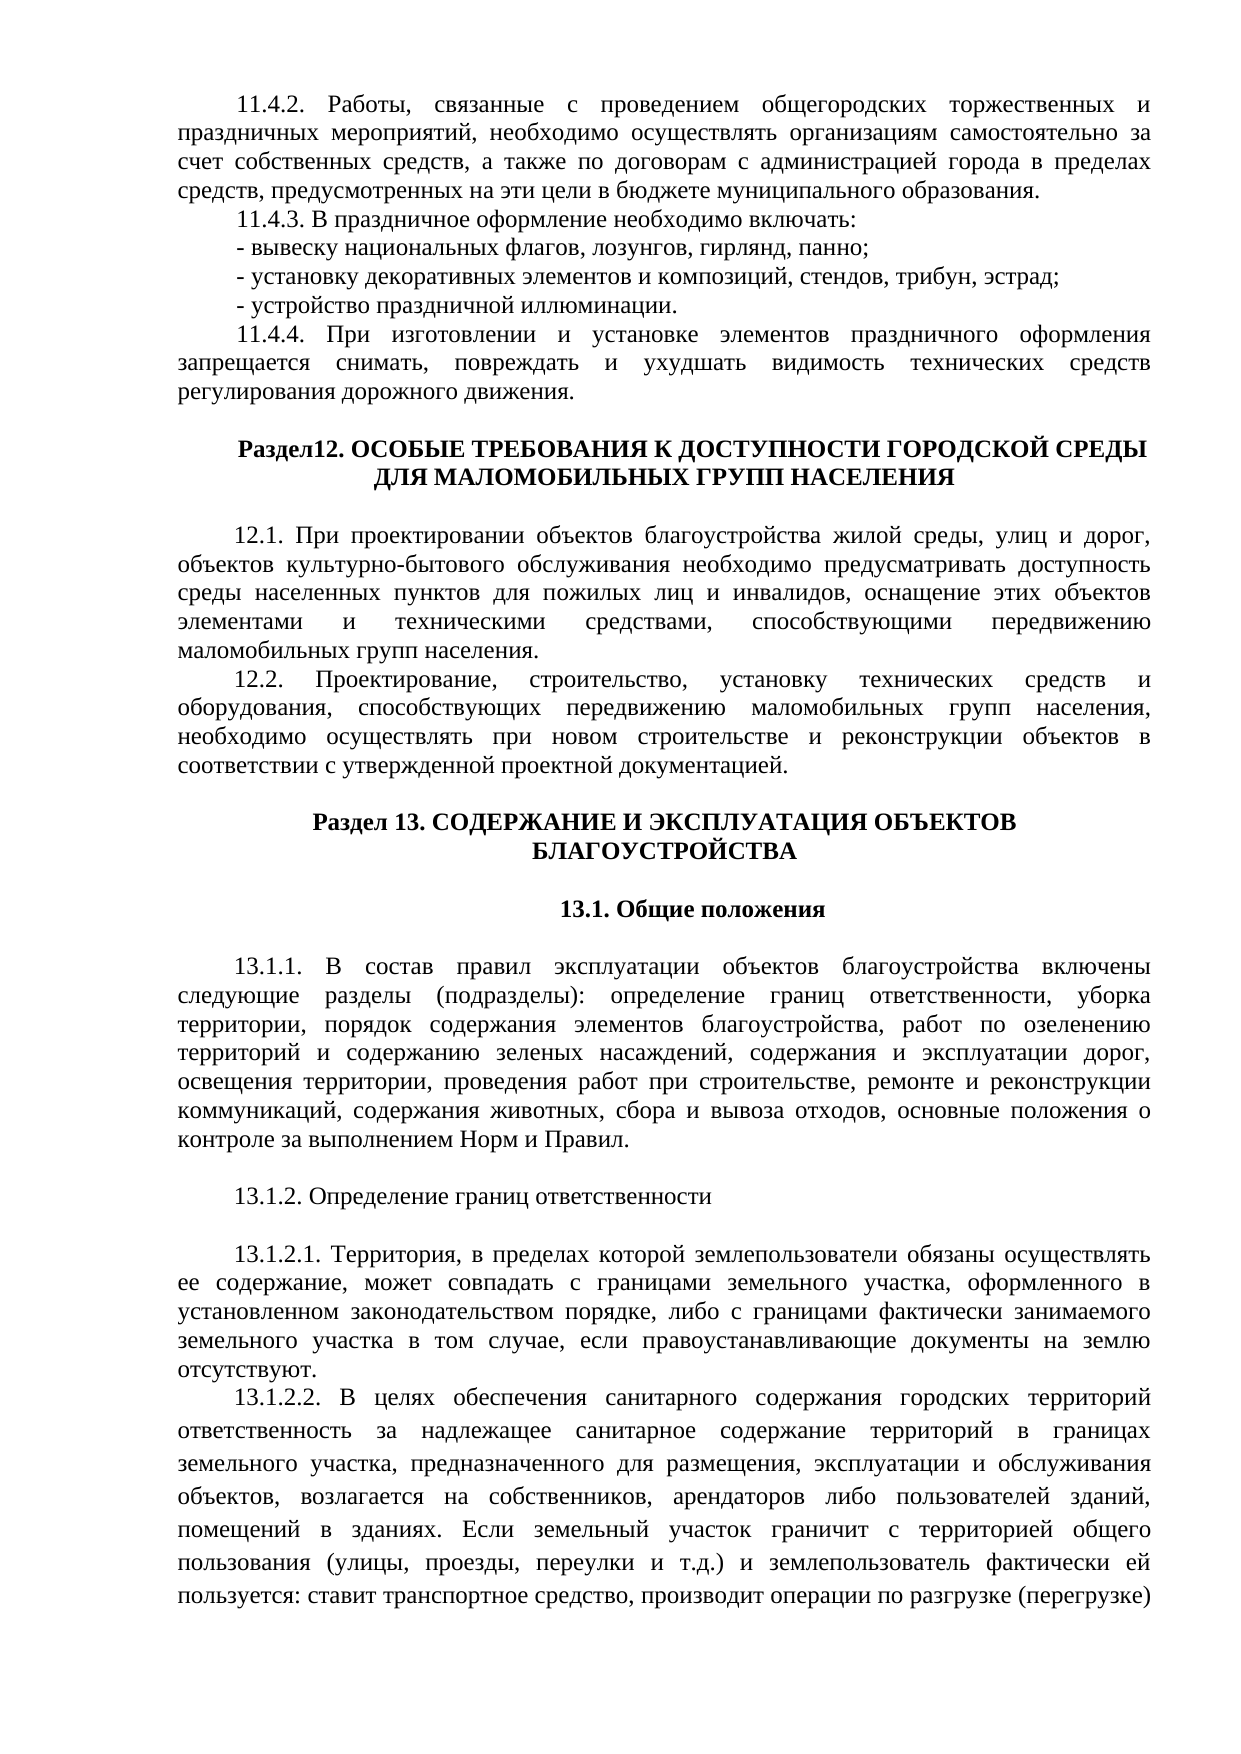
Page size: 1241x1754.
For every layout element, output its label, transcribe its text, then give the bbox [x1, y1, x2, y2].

text - установку декоративных элементов и композиций, стендов, трибун, эстрад; [177, 261, 1152, 290]
text 13.1.2.1. Территория, в пределах которой землепользователи обязаны осуществлять ее содержание, может совпадать с границами земельного участка, оформленного в установленном законодательством порядке, либо с границами фактически занимаемого земельного участка в том случае, если правоустанавливающие документы на землю отсутствуют. [177, 1239, 1152, 1382]
text - вывеску национальных флагов, лозунгов, гирлянд, панно; [177, 232, 1152, 261]
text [177, 1382, 1152, 1609]
text 11.4.2. Работы, связанные с проведением общегородских торжественных и праздничных мероприятий, необходимо осуществлять организациям самостоятельно за счет собственных средств, а также по договорам с администрацией города в пределах средств, предусмотренных на эти цели в бюджете муниципального образования. [177, 89, 1152, 204]
text 12.1. При проектировании объектов благоустройства жилой среды, улиц и дорог, объектов культурно-бытового обслуживания необходимо предусматривать доступность среды населенных пунктов для пожилых лиц и инвалидов, оснащение этих объектов элементами и техническими средствами, способствующими передвижению маломобильных групп населения. [177, 520, 1152, 664]
text Раздел 13. СОДЕРЖАНИЕ И ЭКСПЛУАТАЦИЯ ОБЪЕКТОВ БЛАГОУСТРОЙСТВА [177, 807, 1152, 865]
text Раздел12. ОСОБЫЕ ТРЕБОВАНИЯ К ДОСТУПНОСТИ ГОРОДСКОЙ СРЕДЫ ДЛЯ МАЛОМОБИЛЬНЫХ ГРУПП НАСЕЛЕНИЯ [177, 434, 1152, 491]
text 13.1.2. Определение границ ответственности [177, 1181, 1152, 1210]
text 13.1.1. В состав правил эксплуатации объектов благоустройства включены следующие разделы (подразделы): определение границ ответственности, уборка территории, порядок содержания элементов благоустройства, работ по озеленению территорий и содержанию зеленых насаждений, содержания и эксплуатации дорог, освещения территории, проведения работ при строительстве, ремонте и реконструкции коммуникаций, содержания животных, сбора и вывоза отходов, основные положения о контроле за выполнением Норм и Правил. [177, 951, 1152, 1152]
text 11.4.4. При изготовлении и установке элементов праздничного оформления запрещается снимать, повреждать и ухудшать видимость технических средств регулирования дорожного движения. [177, 319, 1152, 405]
text - устройство праздничной иллюминации. [177, 290, 1152, 319]
text 12.2. Проектирование, строительство, установку технических средств и оборудования, способствующих передвижению маломобильных групп населения, необходимо осуществлять при новом строительстве и реконструкции объектов в соответствии с утвержденной проектной документацией. [177, 664, 1152, 779]
text 11.4.3. В праздничное оформление необходимо включать: [177, 204, 1152, 232]
text 13.1. Общие положения [177, 894, 1152, 922]
